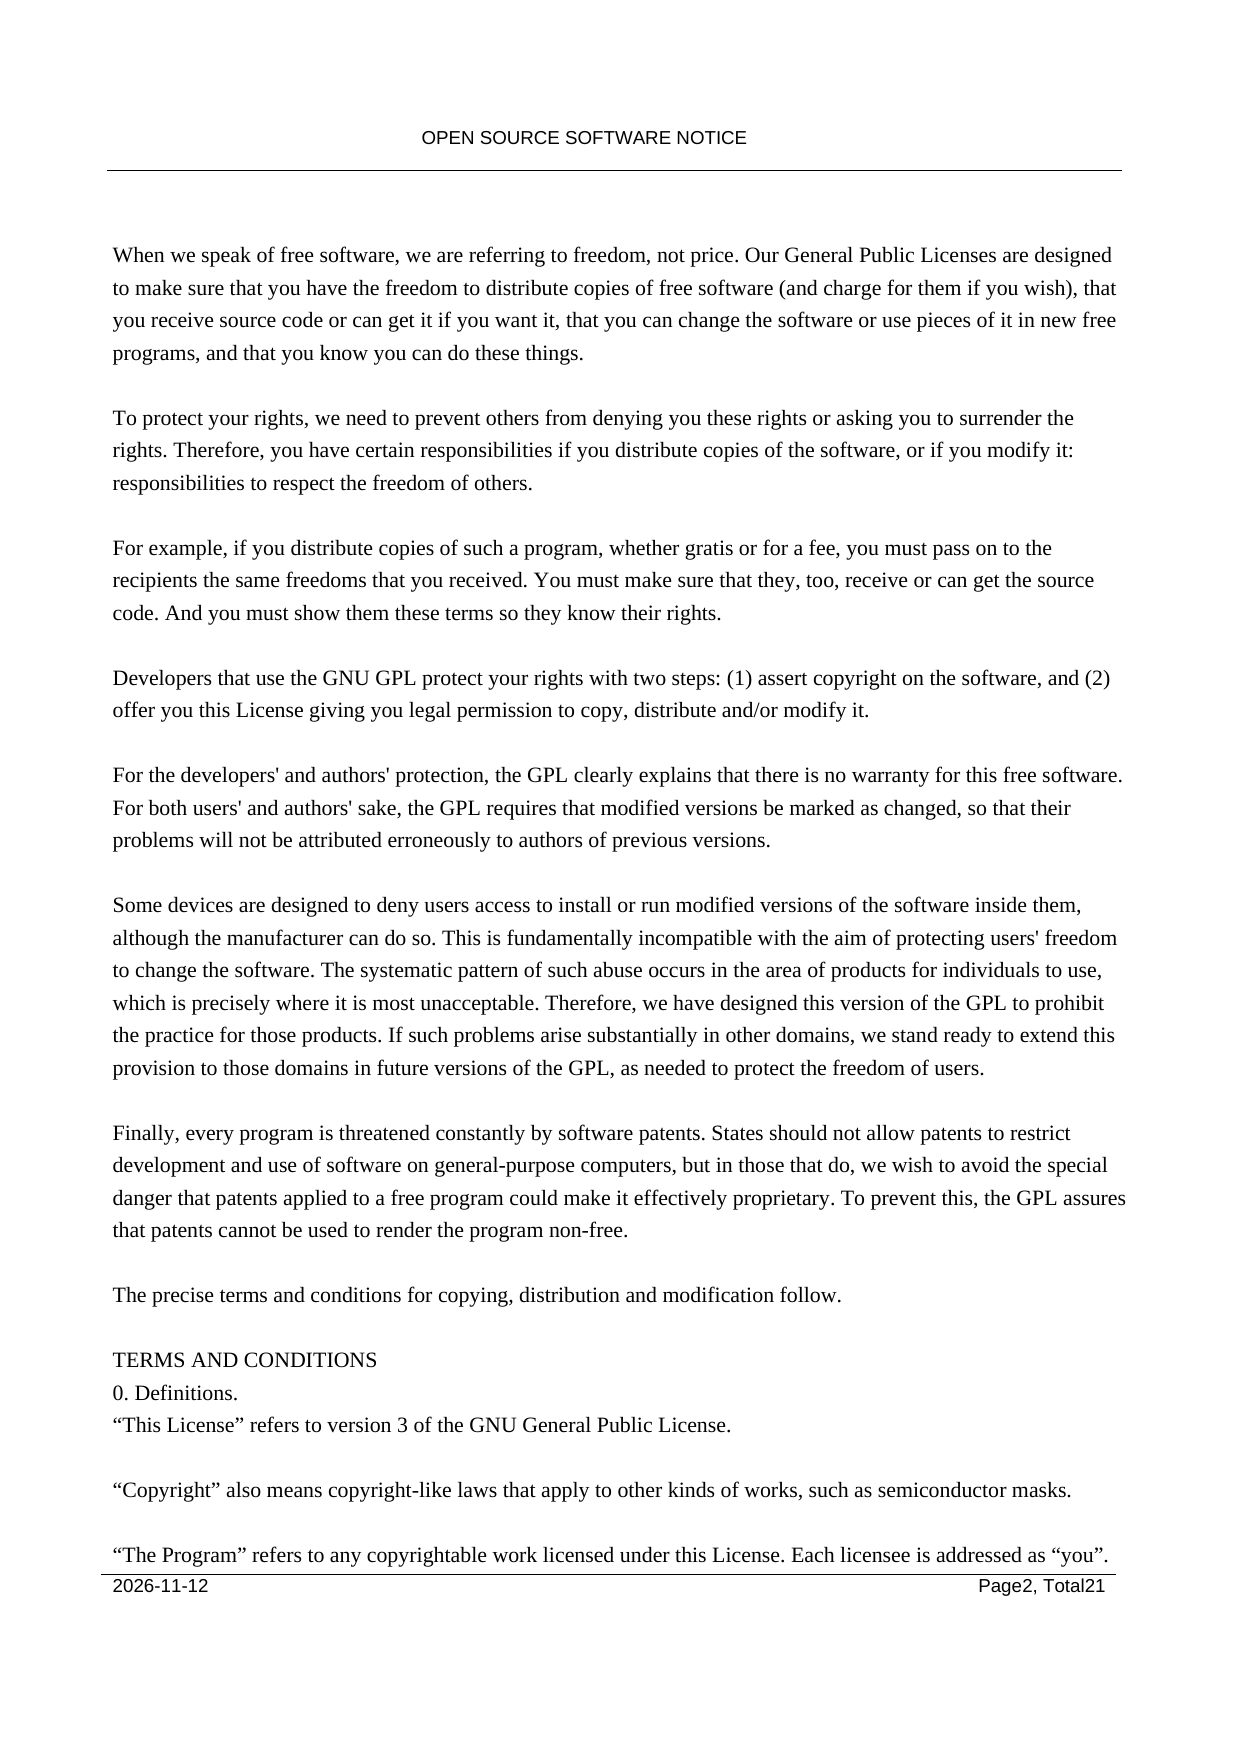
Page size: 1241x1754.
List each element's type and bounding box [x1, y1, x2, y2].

text [112, 206, 1128, 1571]
